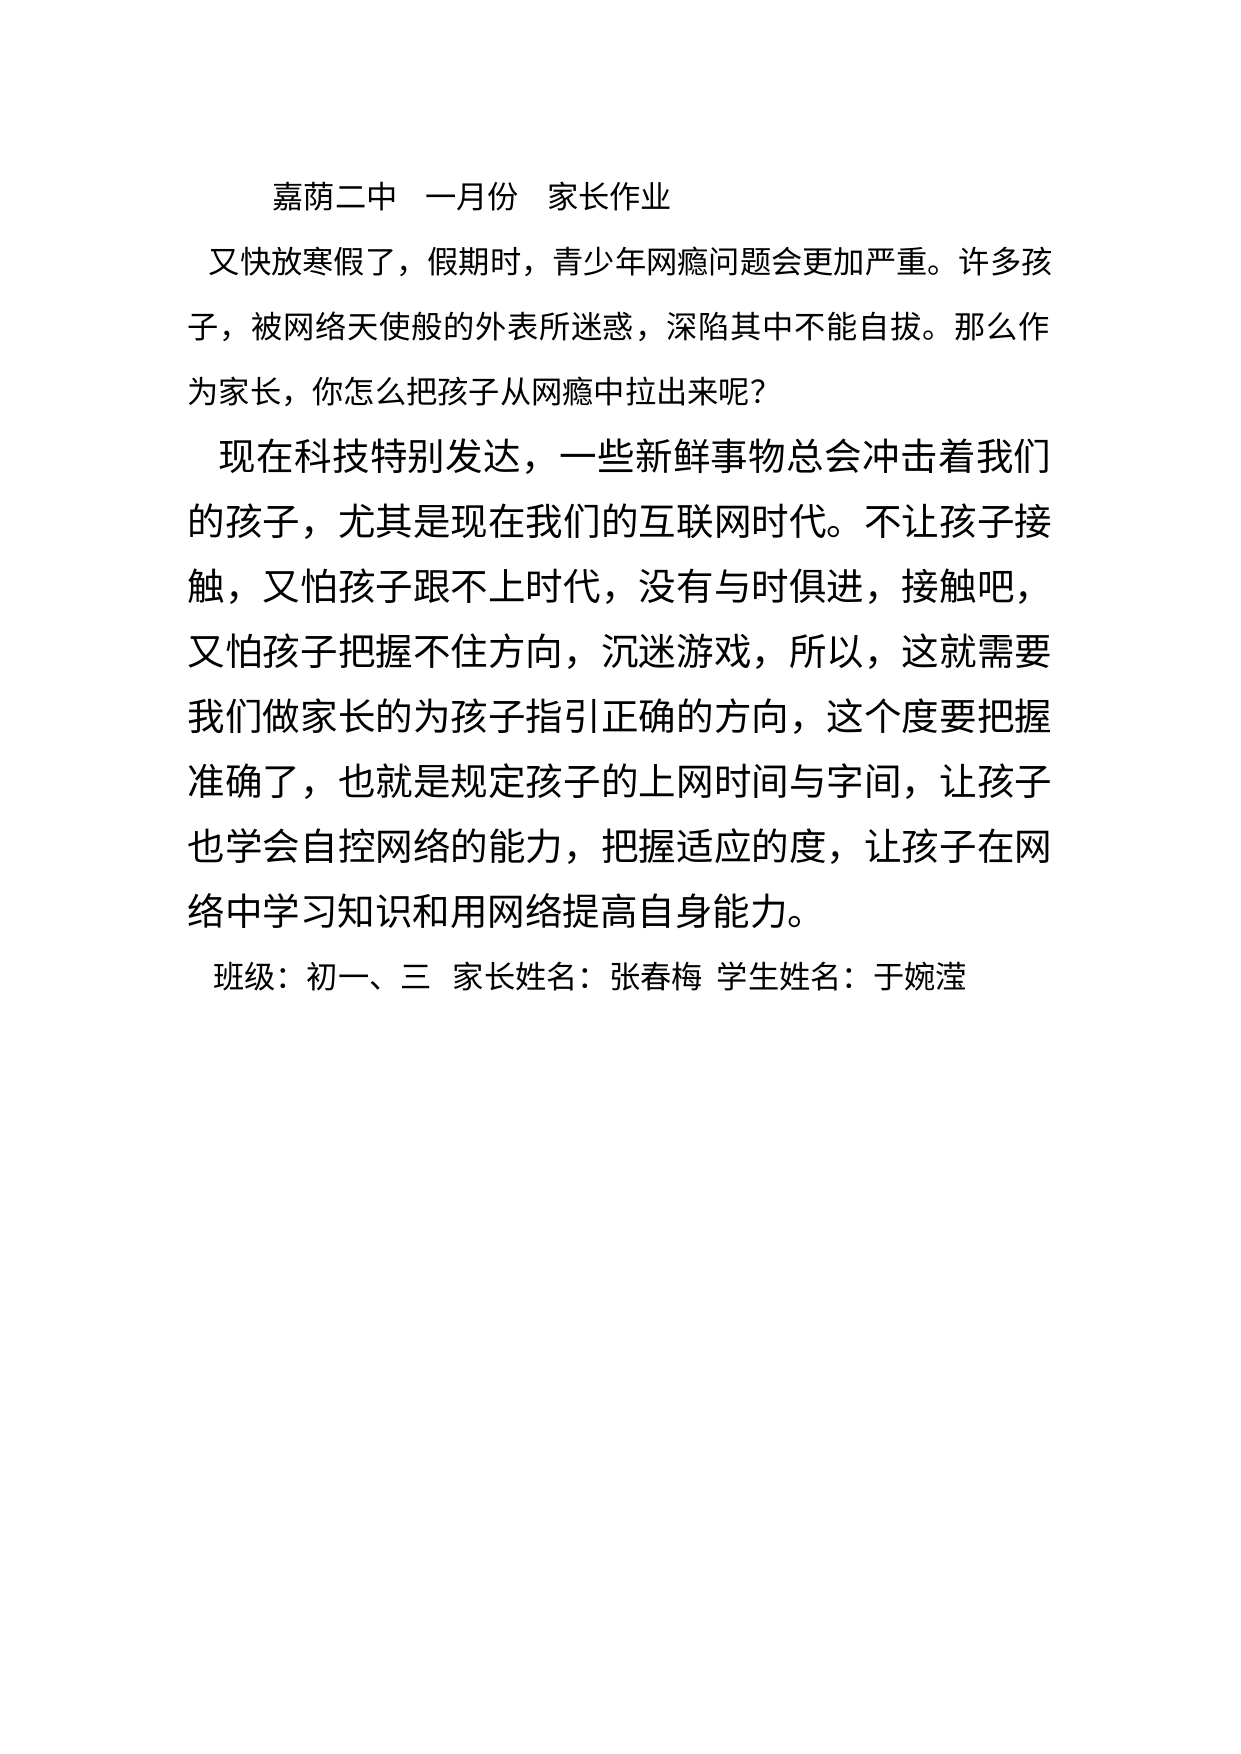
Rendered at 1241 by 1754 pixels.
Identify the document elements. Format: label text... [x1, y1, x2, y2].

text 嘉荫二中 一月份 家长作业 [187, 162, 1053, 227]
text 现在科技特别发达，一些新鲜事物总会冲击着我们的孩子，尤其是现在我们的互联网时代。不让孩子接触，又怕孩子跟不上时代，没有与时俱进，接触吧，又怕孩子把握不住方向，沉迷游戏，所以，这就需要我们做家长的为孩子指引正确的方向，这个度要把握准确了，也就是规定孩子的上网时间与字间，让孩子也学会自控网络的能力，把握适应的度，让孩子在网络中学习知识和用网络提高自身能力。 [187, 422, 1053, 942]
text 班级：初一、三 家长姓名：张春梅 学生姓名：于婉滢 [187, 942, 1053, 1007]
text 又快放寒假了，假期时，青少年网瘾问题会更加严重。许多孩子，被网络天使般的外表所迷惑，深陷其中不能自拔。那么作为家长，你怎么把孩子从网瘾中拉出来呢？ [187, 227, 1053, 422]
